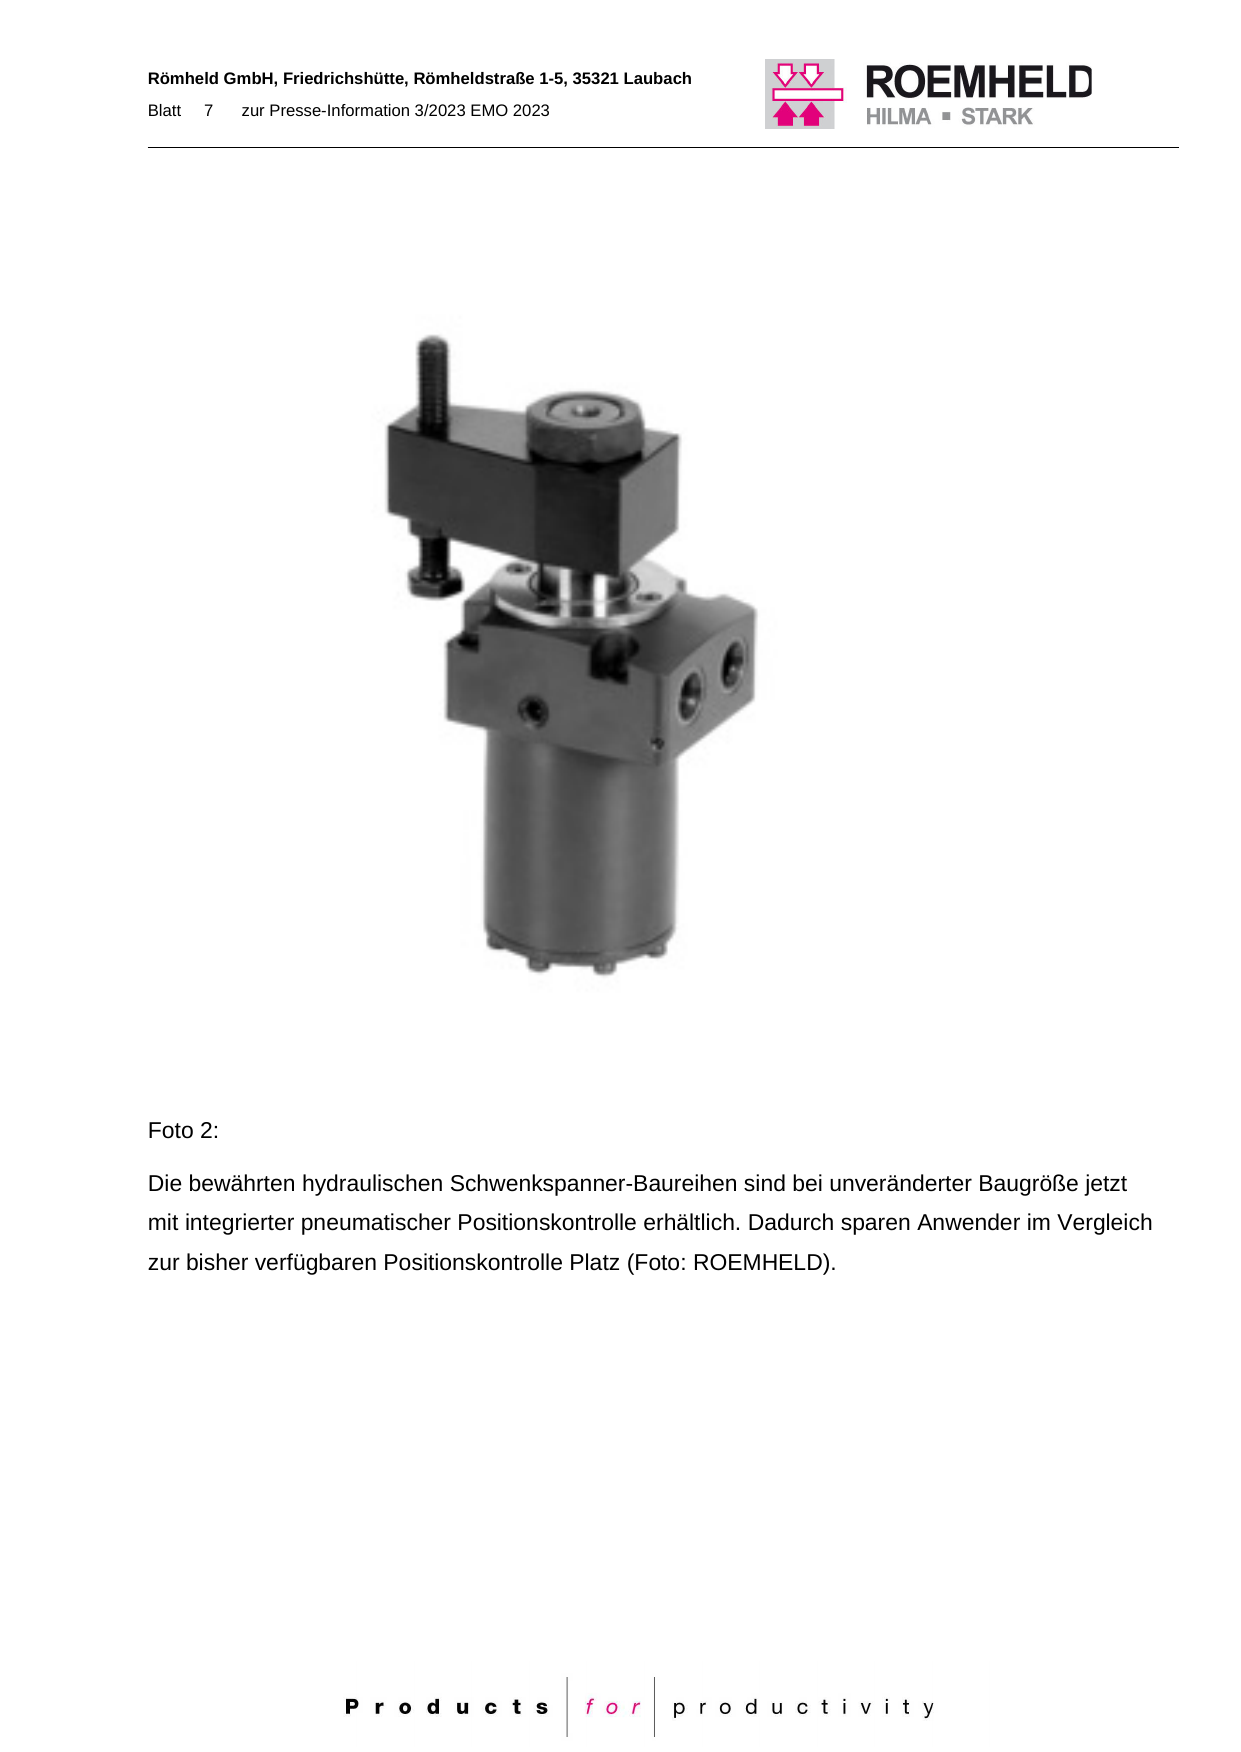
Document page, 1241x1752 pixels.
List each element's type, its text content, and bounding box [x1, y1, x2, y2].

picture [763, 59, 1092, 128]
text Foto 2: [148, 1117, 1162, 1144]
picture [147, 204, 1034, 1091]
picture [299, 1661, 990, 1747]
text Die bewährten hydraulischen Schwenkspanner-Baureihen sind bei unveränderter Baugröße jetzt mit integrierter pneumatischer Positionskontrolle erhältlich. Dadurch sparen Anwender im Vergleich zur bisher verfügbaren Positionskontrolle Platz (Foto: ROEMHELD). [148, 1169, 1162, 1275]
